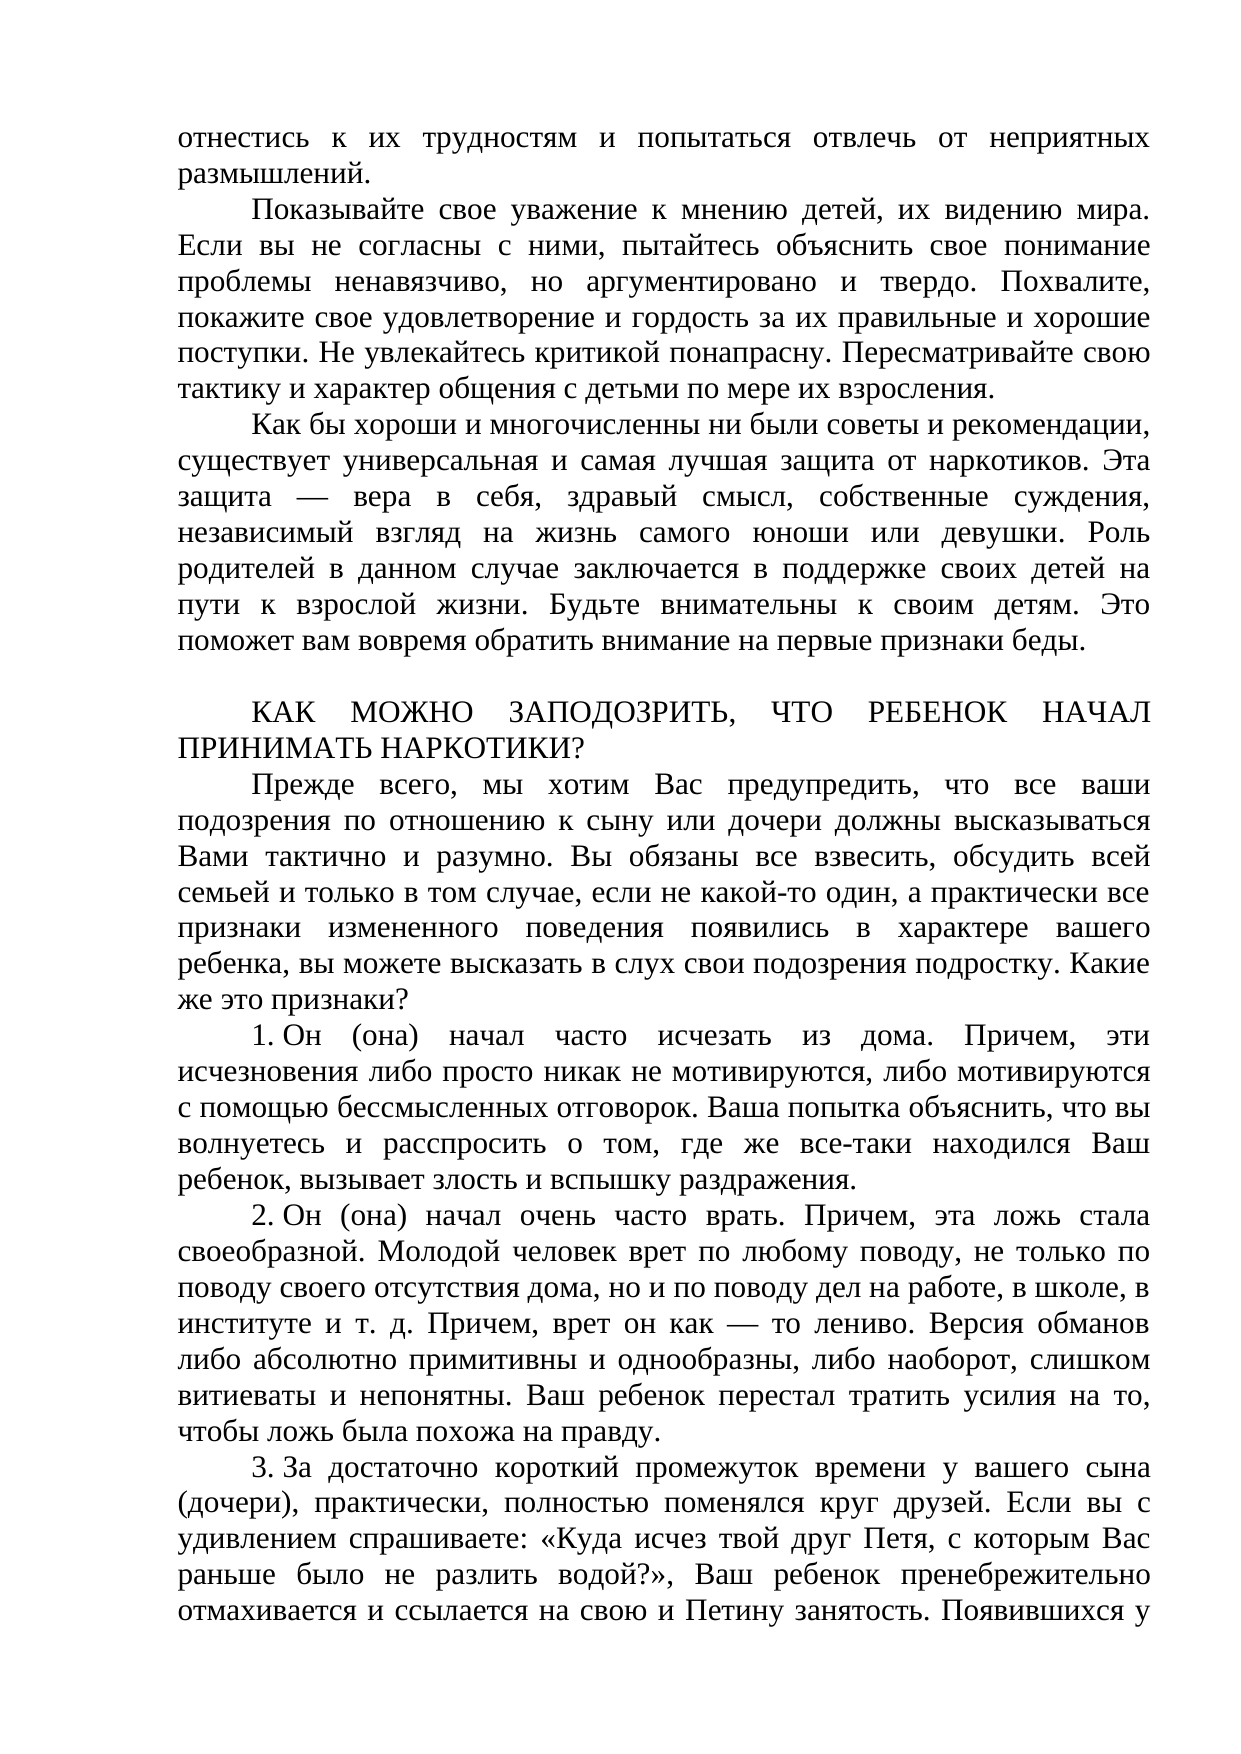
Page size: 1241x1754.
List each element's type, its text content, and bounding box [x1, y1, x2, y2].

text Прежде всего, мы хотим Вас предупредить, что все ваши подозрения по отношению к сыну или дочери должны высказываться Вами тактично и разумно. Вы обязаны все взвесить, обсудить всей семьей и только в том случае, если не какой-то один, а практически все признаки измененного поведения появились в характере вашего ребенка, вы можете высказать в слух свои подозрения подростку. Какие же это признаки? [177, 765, 1152, 1017]
text Как бы хороши и многочисленны ни были советы и рекомендации, существует универсальная и самая лучшая защита от наркотиков. Эта защита — вера в себя, здравый смысл, собственные суждения, независимый взгляд на жизнь самого юноши или девушки. Роль родителей в данном случае заключается в поддержке своих детей на пути к взрослой жизни. Будьте внимательны к своим детям. Это поможет вам вовремя обратить внимание на первые признаки беды. [177, 406, 1152, 657]
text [177, 1448, 1152, 1627]
text КАК МОЖНО ЗАПОДОЗРИТЬ, ЧТО РЕБЕНОК НАЧАЛ ПРИНИМАТЬ НАРКОТИКИ? [177, 693, 1152, 765]
text 2. Он (она) начал очень часто врать. Причем, эта ложь стала своеобразной. Молодой человек врет по любому поводу, не только по поводу своего отсутствия дома, но и по поводу дел на работе, в школе, в институте и т. д. Причем, врет он как — то лениво. Версия обманов либо абсолютно примитивны и однообразны, либо наоборот, слишком витиеваты и непонятны. Ваш ребенок перестал тратить усилия на то, чтобы ложь была похожа на правду. [177, 1196, 1152, 1448]
text Показывайте свое уважение к мнению детей, их видению мира. Если вы не согласны с ними, пытайтесь объяснить свое понимание проблемы ненавязчиво, но аргументировано и твердо. Похвалите, покажите свое удовлетворение и гордость за их правильные и хорошие поступки. Не увлекайтесь критикой понапрасну. Пересматривайте свою тактику и характер общения с детьми по мере их взросления. [177, 190, 1152, 406]
text 1. Он (она) начал часто исчезать из дома. Причем, эти исчезновения либо просто никак не мотивируются, либо мотивируются с помощью бессмысленных отговорок. Ваша попытка объяснить, что вы волнуетесь и расспросить о том, где же все-таки находился Ваш ребенок, вызывает злость и вспышку раздражения. [177, 1017, 1152, 1196]
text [177, 118, 1152, 190]
